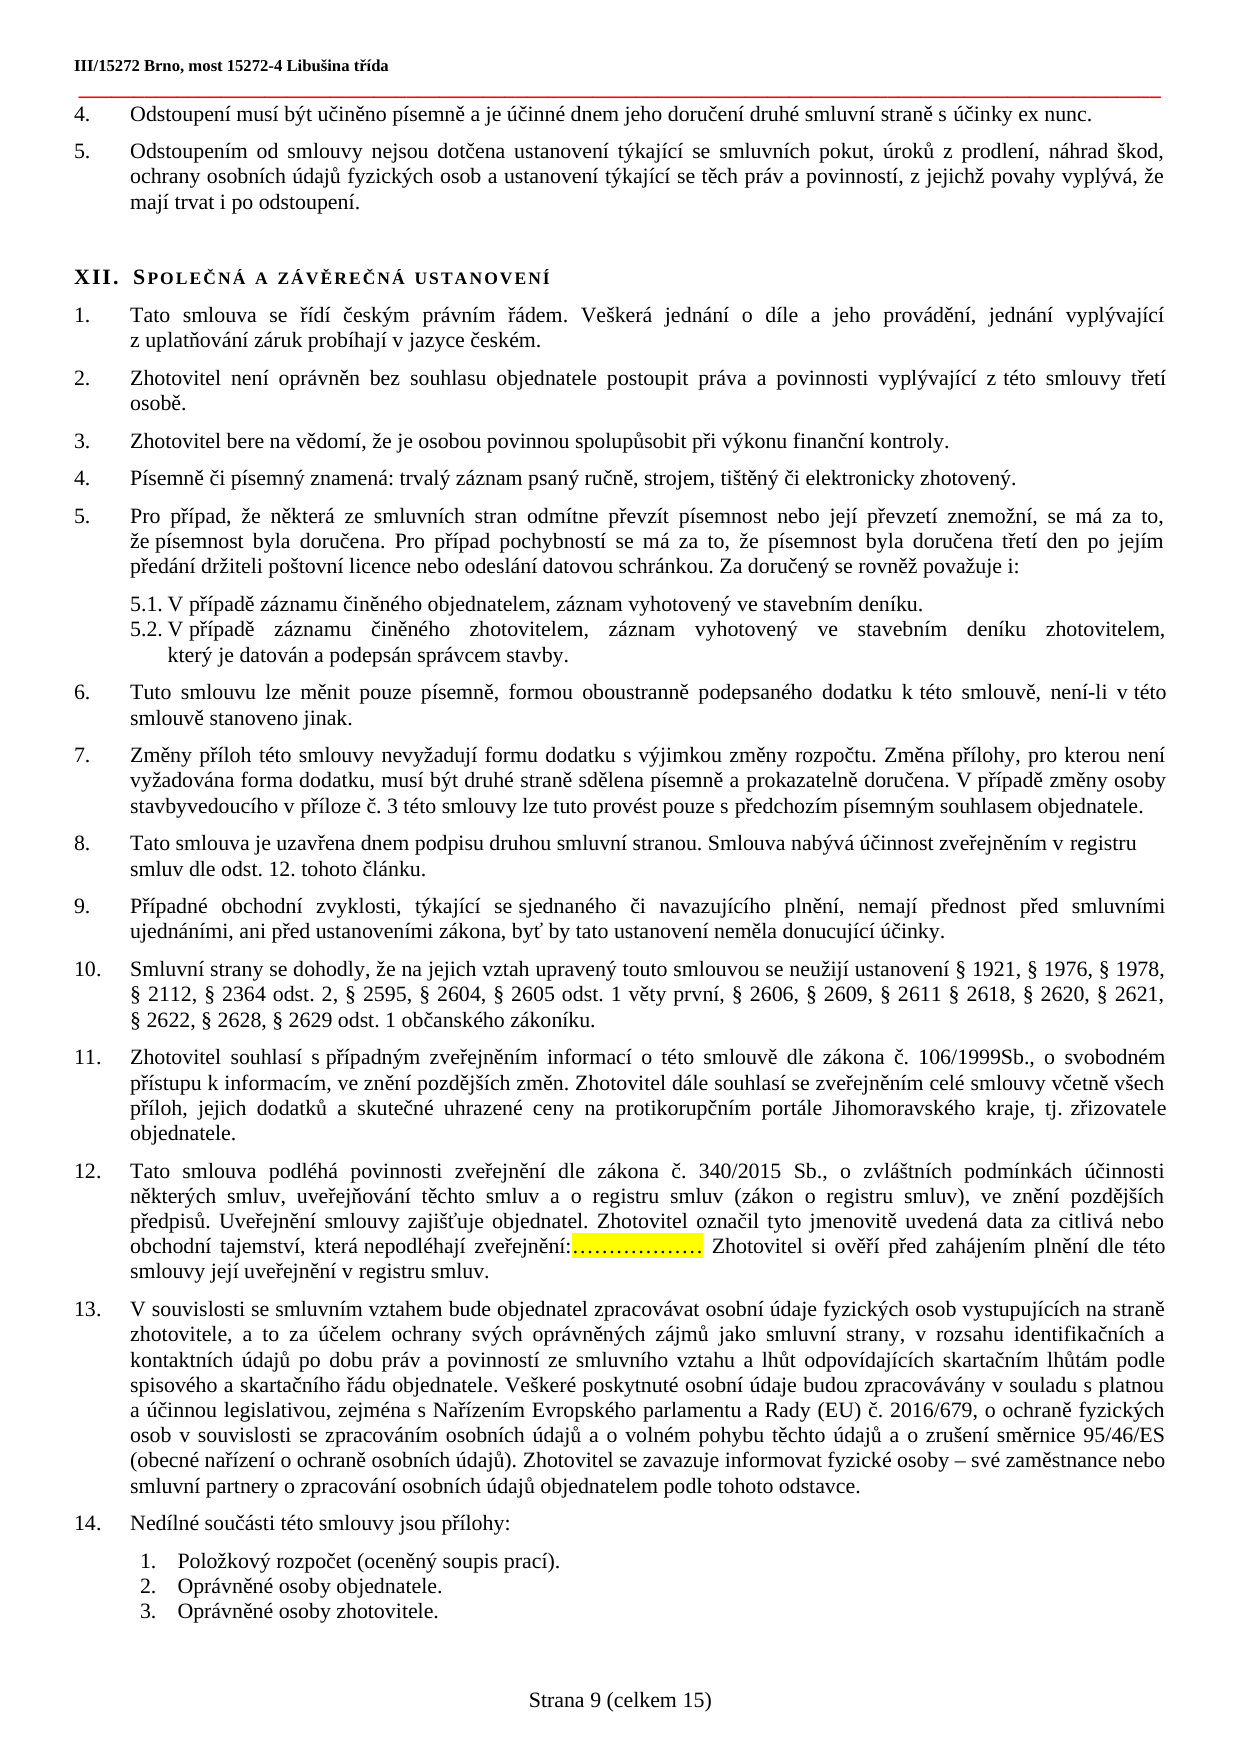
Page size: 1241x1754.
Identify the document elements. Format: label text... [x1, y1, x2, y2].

list Společná a závěrečná ustanovení [74, 264, 1166, 289]
list Zhotovitel bere na vědomí, že je osobou povinnou spolupůsobit při výkonu finanční kontroly. [74, 428, 1166, 453]
list Tuto smlouvu lze měnit pouze písemně, formou oboustranně podepsaného dodatku k této smlouvě, není-li v této smlouvě stanoveno jinak. [74, 679, 1166, 730]
list Změny příloh této smlouvy nevyžadují formu dodatku s výjimkou změny rozpočtu. Změna přílohy, pro kterou není vyžadována forma dodatku, musí být druhé straně sdělena písemně a prokazatelně doručena. V případě změny osoby stavbyvedoucího v příloze č. 3 této smlouvy lze tuto provést pouze s předchozím písemným souhlasem objednatele. [74, 742, 1166, 818]
list Tato smlouva podléhá povinnosti zveřejnění dle zákona č. 340/2015 Sb., o zvláštních podmínkách účinnosti některých smluv, uveřejňování těchto smluv a o registru smluv (zákon o registru smluv), ve znění pozdějších předpisů. Uveřejnění smlouvy zajišťuje objednatel. Zhotovitel označil tyto jmenovitě uvedená data za citlivá nebo obchodní tajemství, která nepodléhají zveřejnění:……………… Zhotovitel si ověří před zahájením plnění dle této smlouvy její uveřejnění v registru smluv. [74, 1158, 1166, 1284]
list V souvislosti se smluvním vztahem bude objednatel zpracovávat osobní údaje fyzických osob vystupujících na straně zhotovitele, a to za účelem ochrany svých oprávněných zájmů jako smluvní strany, v rozsahu identifikačních a kontaktních údajů po dobu práv a povinností ze smluvního vztahu a lhůt odpovídajících skartačním lhůtám podle spisového a skartačního řádu objednatele. Veškeré poskytnuté osobní údaje budou zpracovávány v souladu s platnou a účinnou legislativou, zejména s Nařízením Evropského parlamentu a Rady (EU) č. 2016/679, o ochraně fyzických osob v souvislosti se zpracováním osobních údajů a o volném pohybu těchto údajů a o zrušení směrnice 95/46/ES (obecné nařízení o ochraně osobních údajů). Zhotovitel se zavazuje informovat fyzické osoby – své zaměstnance nebo smluvní partnery o zpracování osobních údajů objednatelem podle tohoto odstavce. [74, 1296, 1166, 1498]
list Odstoupení musí být učiněno písemně a je účinné dnem jeho doručení druhé smluvní straně s účinky ex nunc. [74, 101, 1166, 126]
list V případě záznamu činěného objednatelem, záznam vyhotovený ve stavebním deníku. [130, 591, 1166, 616]
list Tato smlouva je uzavřena dnem podpisu druhou smluvní stranou. Smlouva nabývá účinnost zveřejněním v registru smluv dle odst. 12. tohoto článku. [74, 830, 1166, 881]
list Pro případ, že některá ze smluvních stran odmítne převzít písemnost nebo její převzetí znemožní, se má za to, že písemnost byla doručena. Pro případ pochybností se má za to, že písemnost byla doručena třetí den po jejím předání držiteli poštovní licence nebo odeslání datovou schránkou. Za doručený se rovněž považuje i: [74, 503, 1166, 579]
list Případné obchodní zvyklosti, týkající se sjednaného či navazujícího plnění, nemají přednost před smluvními ujednáními, ani před ustanoveními zákona, byť by tato ustanovení neměla donucující účinky. [74, 893, 1166, 944]
list Zhotovitel není oprávněn bez souhlasu objednatele postoupit práva a povinnosti vyplývající z této smlouvy třetí osobě. [74, 365, 1166, 415]
list V případě záznamu činěného zhotovitelem, záznam vyhotovený ve stavebním deníku zhotovitelem, který je datován a podepsán správcem stavby. [130, 616, 1166, 667]
list Oprávněné osoby objednatele. [140, 1573, 1166, 1598]
list Tato smlouva se řídí českým právním řádem. Veškerá jednání o díle a jeho provádění, jednání vyplývající z uplatňování záruk probíhají v jazyce českém. [74, 302, 1166, 352]
list Položkový rozpočet (oceněný soupis prací). [140, 1548, 1166, 1573]
list Oprávněné osoby zhotovitele. [140, 1598, 1166, 1624]
list Odstoupením od smlouvy nejsou dotčena ustanovení týkající se smluvních pokut, úroků z prodlení, náhrad škod, ochrany osobních údajů fyzických osob a ustanovení týkající se těch práv a povinností, z jejichž povahy vyplývá, že mají trvat i po odstoupení. [74, 138, 1166, 214]
list Zhotovitel souhlasí s případným zveřejněním informací o této smlouvě dle zákona č. 106/1999Sb., o svobodném přístupu k informacím, ve znění pozdějších změn. Zhotovitel dále souhlasí se zveřejněním celé smlouvy včetně všech příloh, jejich dodatků a skutečné uhrazené ceny na protikorupčním portále Jihomoravského kraje, tj. zřizovatele objednatele. [74, 1044, 1166, 1145]
list Nedílné součásti této smlouvy jsou přílohy: [74, 1510, 1166, 1536]
list Písemně či písemný znamená: trvalý záznam psaný ručně, strojem, tištěný či elektronicky zhotovený. [74, 465, 1166, 491]
list Smluvní strany se dohodly, že na jejich vztah upravený touto smlouvou se neužijí ustanovení § 1921, § 1976, § 1978, § 2112, § 2364 odst. 2, § 2595, § 2604, § 2605 odst. 1 věty první, § 2606, § 2609, § 2611 § 2618, § 2620, § 2621, § 2622, § 2628, § 2629 odst. 1 občanského zákoníku. [74, 956, 1166, 1032]
